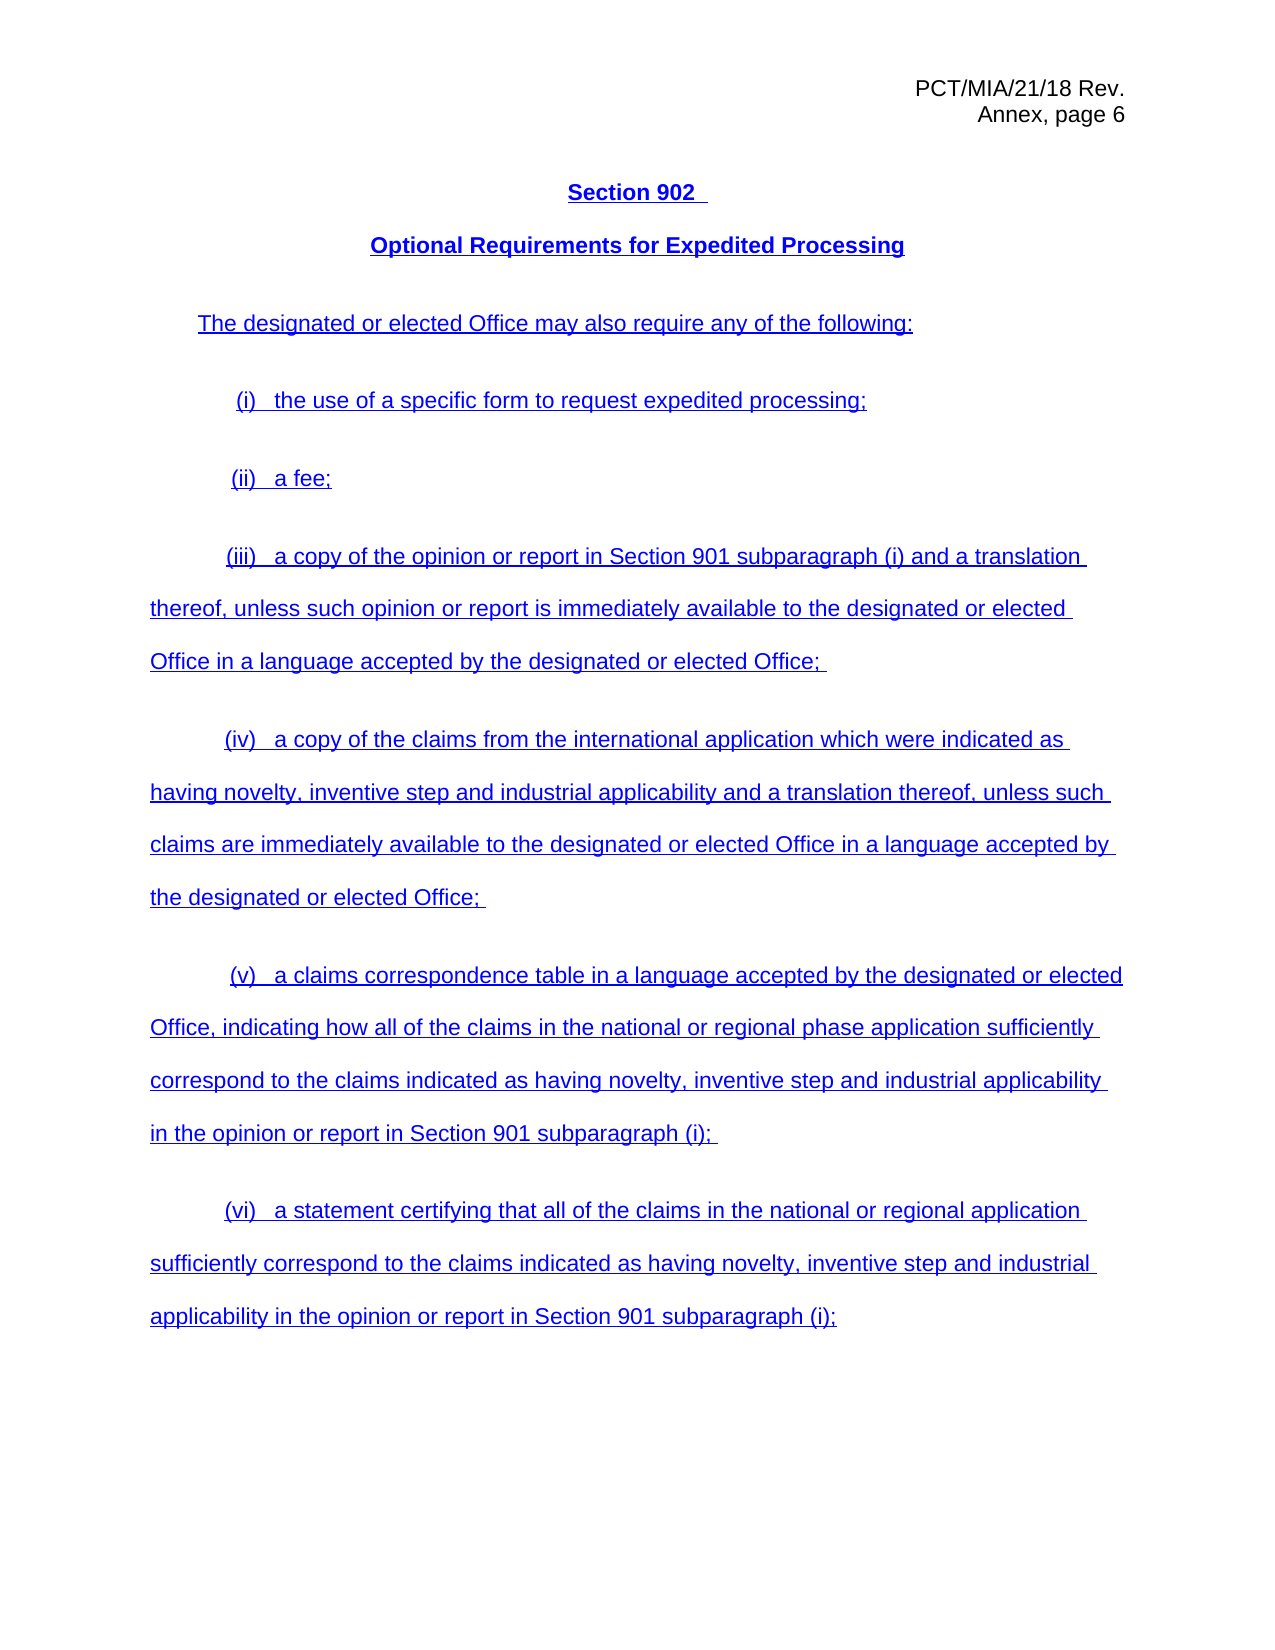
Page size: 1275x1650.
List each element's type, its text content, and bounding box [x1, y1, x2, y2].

text (ii) a fee; [150, 465, 1125, 491]
text (iv) a copy of the claims from the international application which were indicated as having novelty, inventive step and industrial applicability and a translation thereof, unless such claims are immediately available to the designated or elected Office in a language accepted by the designated or elected Office; [150, 726, 1125, 910]
text (iii) a copy of the opinion or report in Section 901 subparagraph (i) and a translation thereof, unless such opinion or report is immediately available to the designated or elected Office in a language accepted by the designated or elected Office; [150, 543, 1125, 674]
text (vi) a statement certifying that all of the claims in the national or regional application sufficiently correspond to the claims indicated as having novelty, inventive step and industrial applicability in the opinion or report in Section 901 subparagraph (i); [150, 1197, 1125, 1329]
text Section 902 Optional Requirements for Expedited Processing [150, 179, 1125, 258]
text (i) the use of a specific form to request expedited processing; [150, 387, 1125, 413]
text (v) a claims correspondence table in a language accepted by the designated or elected Office, indicating how all of the claims in the national or regional phase application sufficiently correspond to the claims indicated as having novelty, inventive step and industrial applicability in the opinion or report in Section 901 subparagraph (i); [150, 962, 1125, 1146]
text The designated or elected Office may also require any of the following: [150, 309, 1125, 336]
